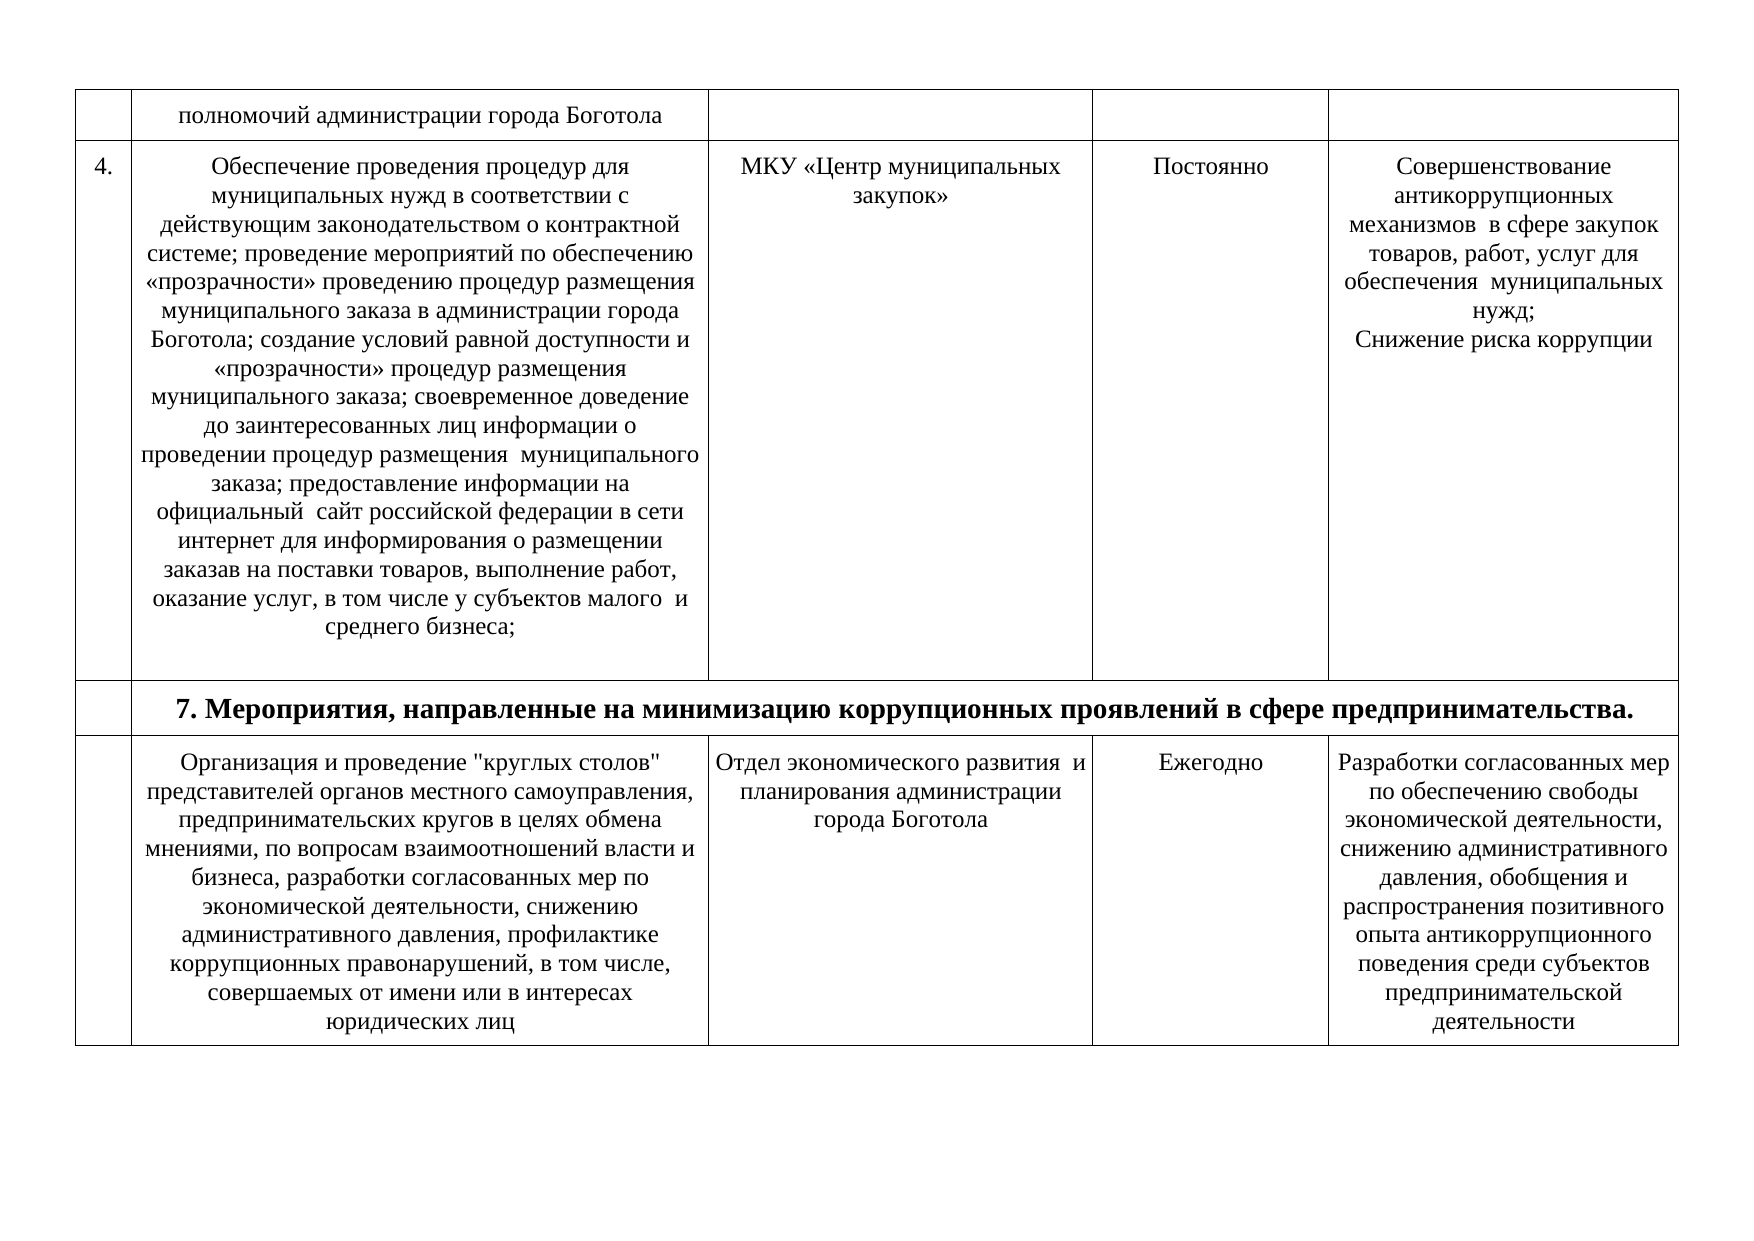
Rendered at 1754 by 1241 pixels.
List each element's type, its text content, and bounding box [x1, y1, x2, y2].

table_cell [1329, 90, 1678, 140]
table_cell 4. [76, 141, 131, 679]
table_cell Совершенствование антикоррупционных механизмов в сфере закупок товаров, работ, услуг для обеспечения муниципальных нужд; Снижение риска коррупции [1329, 141, 1678, 679]
table_cell 3. [76, 90, 131, 140]
table_cell Обеспечение проведения процедур для муниципальных нужд в соответствии с действующим законодательством о контрактной системе; проведение мероприятий по обеспечению «прозрачности» проведению процедур размещения муниципального заказа в администрации города Боготола; создание условий равной доступности и «прозрачности» процедур размещения муниципального заказа; своевременное доведение до заинтересованных лиц информации о проведении процедур размещения муниципального заказа; предоставление информации на официальный сайт российской федерации в сети интернет для информирования о размещении заказав на поставки товаров, выполнение работ, оказание услуг, в том числе у субъектов малого и среднего бизнеса; [132, 141, 708, 679]
table_cell 7. Мероприятия, направленные на минимизацию коррупционных проявлений в сфере предпринимательства. [132, 681, 1678, 735]
table_cell Отдел экономического развития и планирования администрации города Боготола [709, 736, 1092, 1045]
table_cell [76, 736, 131, 1045]
table_cell Постоянно [1093, 141, 1328, 679]
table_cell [1093, 90, 1328, 140]
table_cell Организация и проведение "круглых столов" представителей органов местного самоуправления, предпринимательских кругов в целях обмена мнениями, по вопросам взаимоотношений власти и бизнеса, разработки согласованных мер по экономической деятельности, снижению административного давления, профилактике коррупционных правонарушений, в том числе, совершаемых от имени или в интересах юридических лиц [132, 736, 708, 1045]
table_cell Разработки согласованных мер по обеспечению свободы экономической деятельности, снижению административного давления, обобщения и распространения позитивного опыта антикоррупционного поведения среди субъектов предпринимательской деятельности [1329, 736, 1678, 1045]
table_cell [132, 90, 708, 140]
table_cell МКУ «Центр муниципальных закупок» [709, 141, 1092, 679]
table_cell [76, 681, 131, 735]
table_cell Ежегодно [1093, 736, 1328, 1045]
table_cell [709, 90, 1092, 140]
